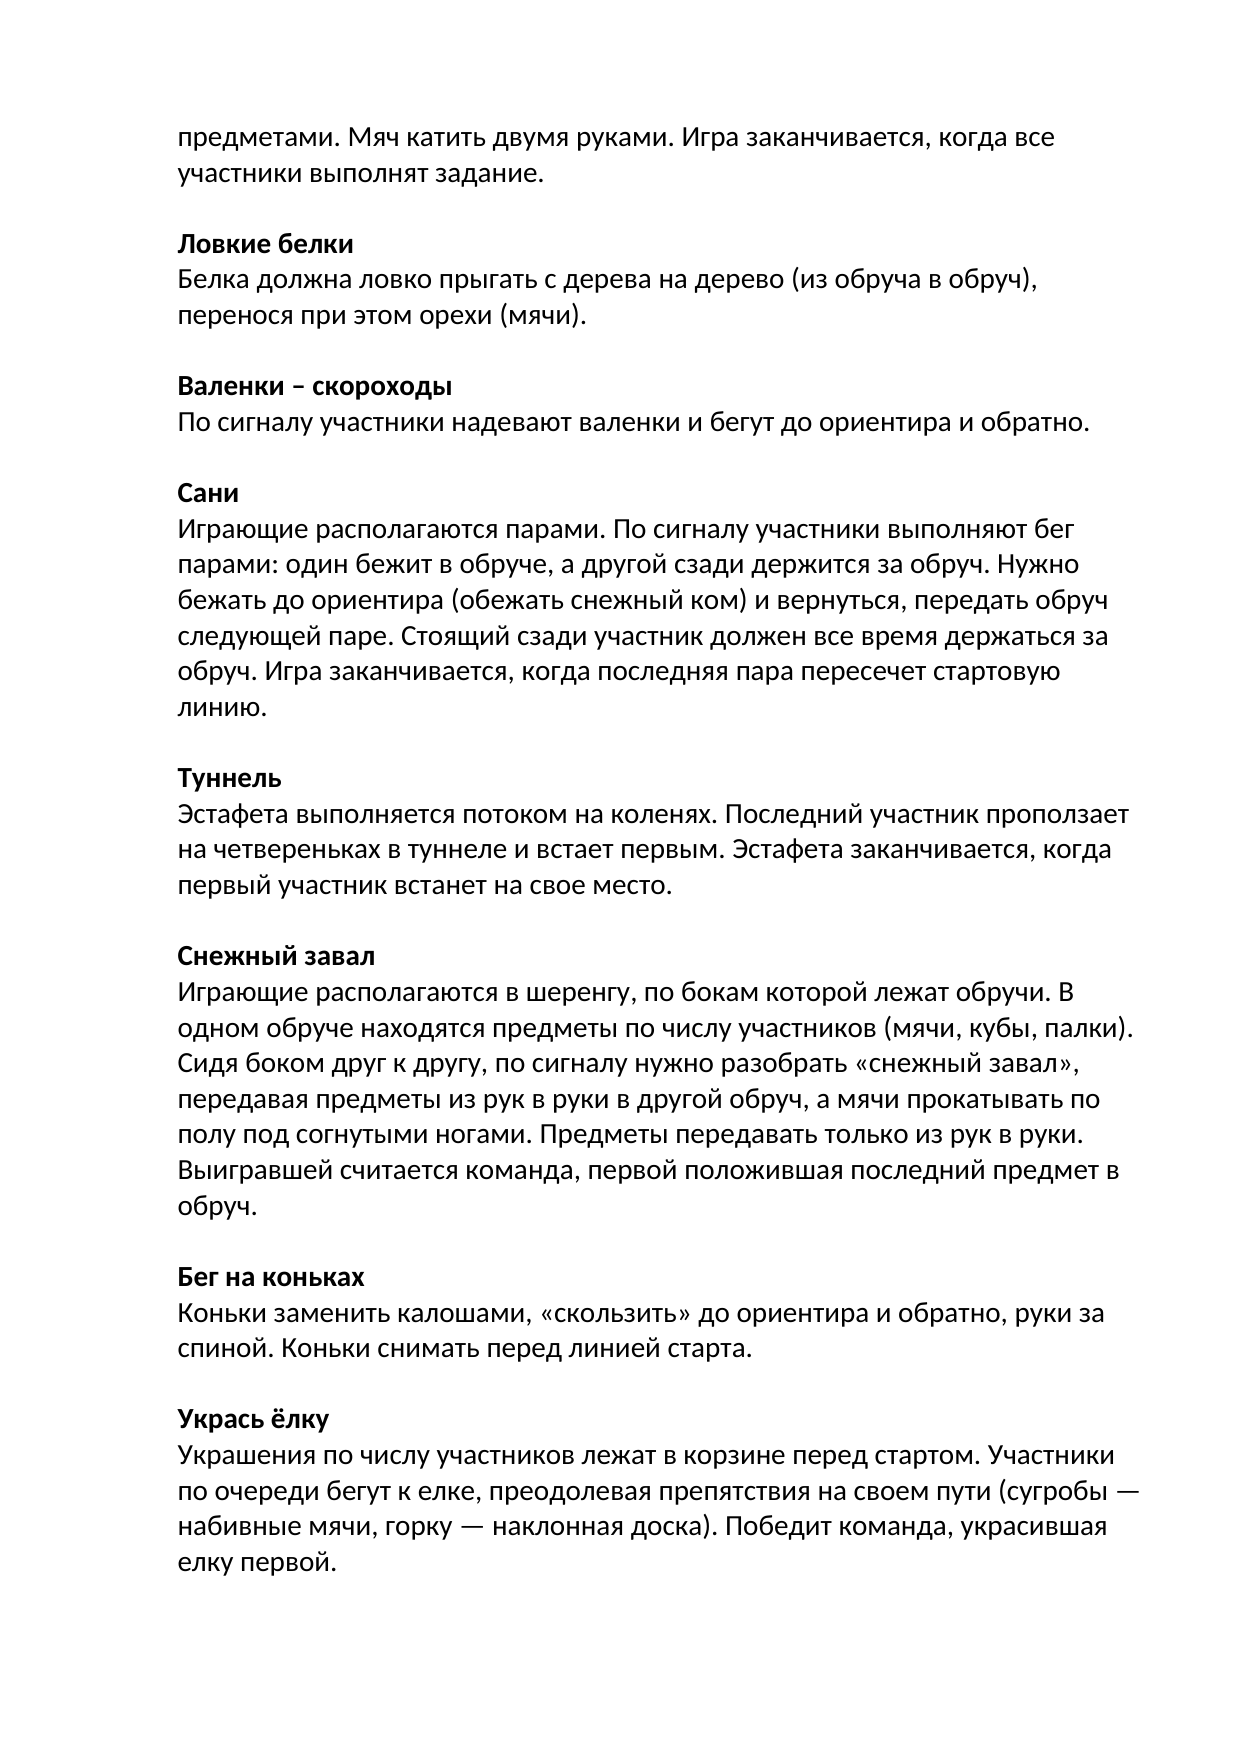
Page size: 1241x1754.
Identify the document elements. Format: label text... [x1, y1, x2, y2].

text Сани [177, 474, 1152, 510]
text Укрась ёлку [177, 1401, 1152, 1436]
text Играющие располагаются в шеренгу, по бокам которой лежат обручи. В одном обруче находятся предметы по числу участников (мячи, кубы, палки). Сидя боком друг к другу, по сигналу нужно разобрать «снежный завал», передавая предметы из рук в руки в другой обруч, а мячи прокатывать по полу под согнутыми ногами. Предметы передавать только из рук в руки. [177, 973, 1152, 1151]
text Туннель [177, 759, 1152, 795]
text Валенки – скороходы [177, 367, 1152, 403]
text Ловкие белки [177, 225, 1152, 261]
text Эстафета выполняется потоком на коленях. Последний участник проползает на чет­вереньках в туннеле и встает первым. Эстафета заканчивается, когда первый участник встанет на свое место. [177, 795, 1152, 902]
text Коньки заменить калошами, «скользить» до ориентира и обратно, руки за спиной. Коньки снимать перед линией старта. [177, 1294, 1152, 1365]
text Снежный завал [177, 937, 1152, 973]
text Бег на коньках [177, 1258, 1152, 1294]
text Украшения по числу участников лежат в корзине перед стартом. Участники по очереди бегут к елке, преодолевая препятствия на своем пути (сугробы — набивные мячи, горку — наклонная доска). Победит команда, украсившая елку первой. [177, 1436, 1152, 1579]
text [177, 118, 1152, 189]
text Играющие располагаются парами. По сигналу участники выполняют бег парами: один бежит в обруче, а другой сзади держится за обруч. Нужно бежать до ориентира (обежать снежный ком) и вернуться, передать обруч следующей паре. Стоящий сзади участник должен все время держаться за обруч. Игра заканчивается, когда последняя пара пересечет стартовую линию. [177, 510, 1152, 724]
text Белка должна ловко прыгать с дерева на дерево (из обруча в обруч), перенося при этом орехи (мячи). [177, 261, 1152, 332]
text Выигравшей считается команда, первой положившая последний предмет в обруч. [177, 1151, 1152, 1222]
text По сигналу участники надевают валенки и бегут до ориентира и обратно. [177, 403, 1152, 439]
